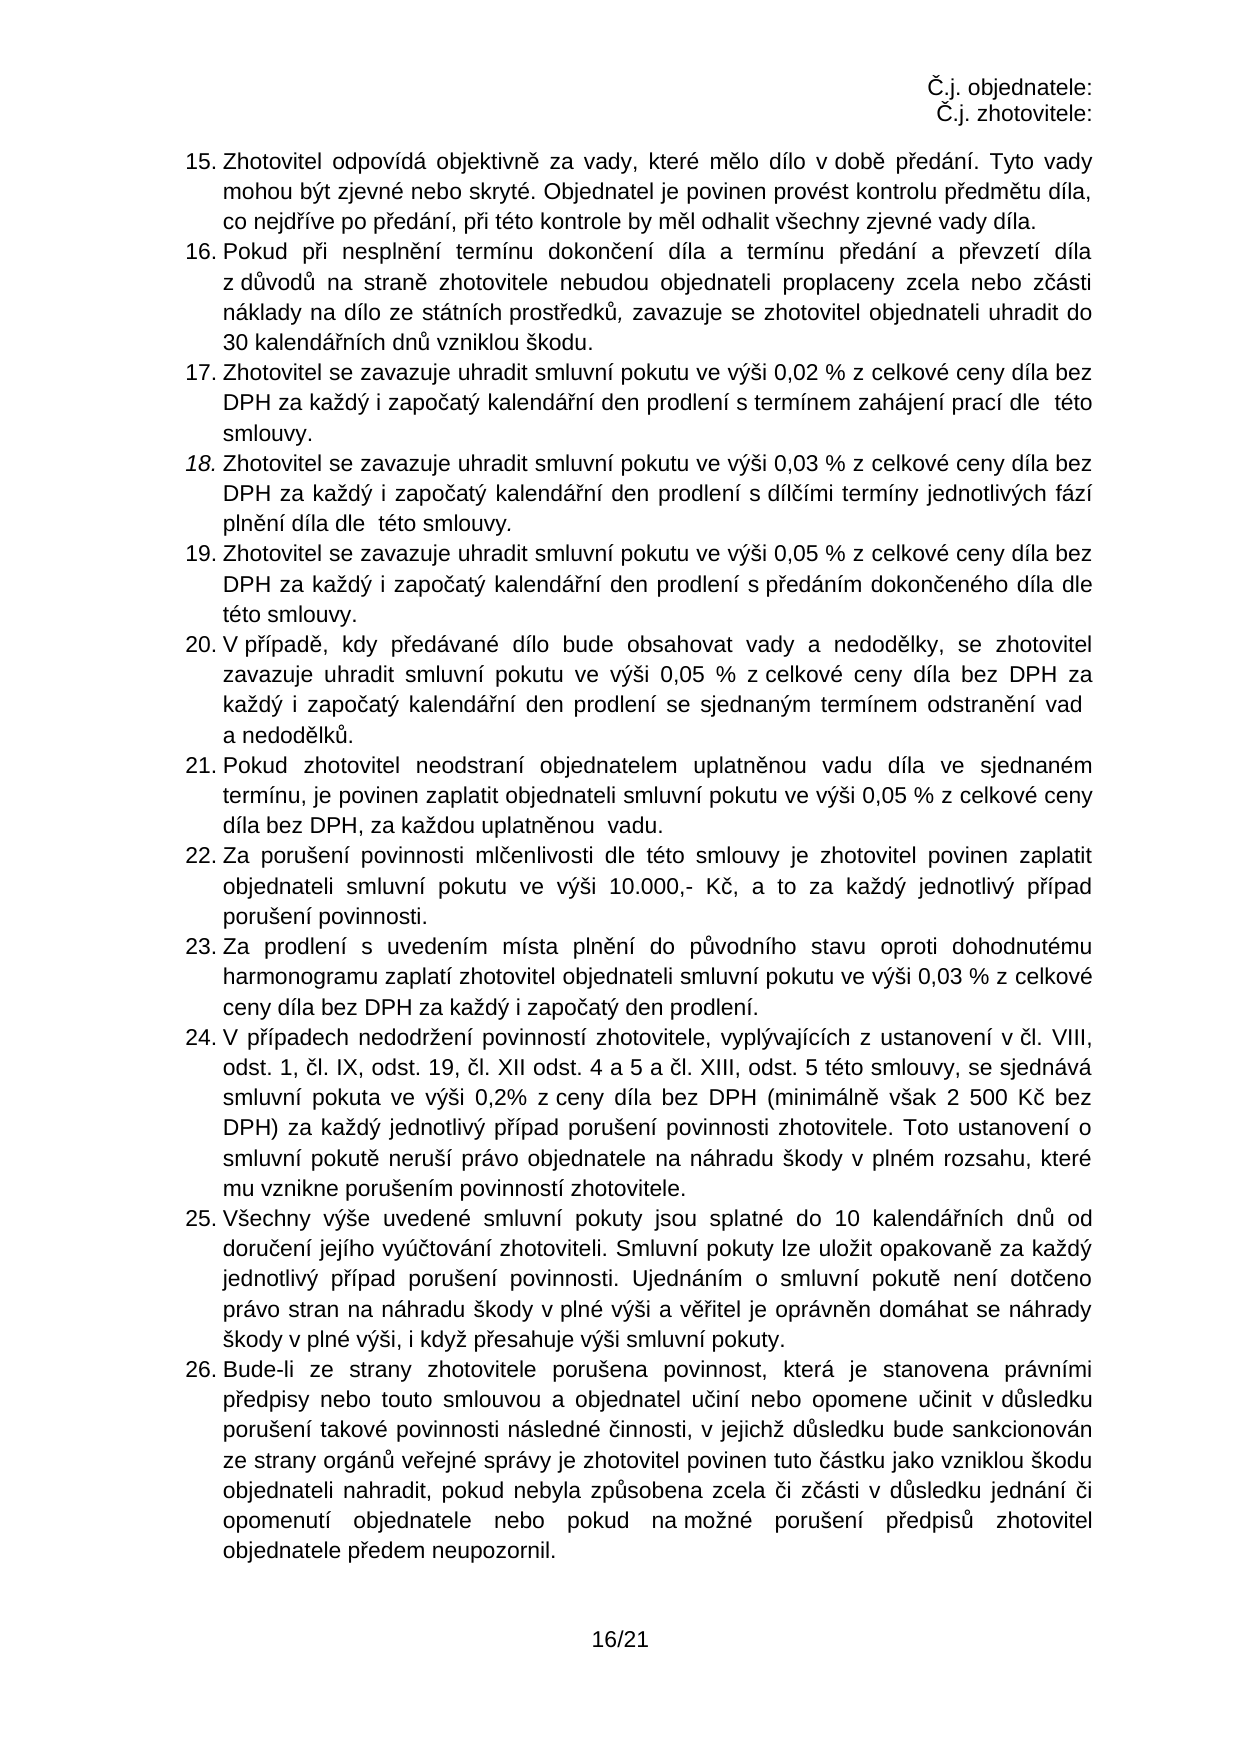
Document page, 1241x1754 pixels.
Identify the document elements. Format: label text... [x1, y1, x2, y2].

list Bude-li ze strany zhotovitele porušena povinnost, která je stanovena právními předpisy nebo touto smlouvou a objednatel učiní nebo opomene učinit v důsledku porušení takové povinnosti následné činnosti, v jejichž důsledku bude sankcionován ze strany orgánů veřejné správy je zhotovitel povinen tuto částku jako vzniklou škodu objednateli nahradit, pokud nebyla způsobena zcela či zčásti v důsledku jednání či opomenutí objednatele nebo pokud na možné porušení předpisů zhotovitel objednatele předem neupozornil. [185, 1356, 1093, 1563]
list Za porušení povinnosti mlčenlivosti dle této smlouvy je zhotovitel povinen zaplatit objednateli smluvní pokutu ve výši 10.000,- Kč, a to za každý jednotlivý případ porušení povinnosti. [185, 842, 1093, 929]
list Pokud zhotovitel neodstraní objednatelem uplatněnou vadu díla ve sjednaném termínu, je povinen zaplatit objednateli smluvní pokutu ve výši 0,05 % z celkové ceny díla bez DPH, za každou uplatněnou vadu. [185, 752, 1093, 838]
list Pokud při nesplnění termínu dokončení díla a termínu předání a převzetí díla z důvodů na straně zhotovitele nebudou objednateli proplaceny zcela nebo zčásti náklady na dílo ze státních prostředků, zavazuje se zhotovitel objednateli uhradit do 30 kalendářních dnů vzniklou škodu. [185, 238, 1093, 355]
list V případě, kdy předávané dílo bude obsahovat vady a nedodělky, se zhotovitel zavazuje uhradit smluvní pokutu ve výši 0,05 % z celkové ceny díla bez DPH za každý i započatý kalendářní den prodlení se sjednaným termínem odstranění vad a nedodělků. [185, 631, 1093, 748]
list Zhotovitel se zavazuje uhradit smluvní pokutu ve výši 0,03 % z celkové ceny díla bez DPH za každý i započatý kalendářní den prodlení s dílčími termíny jednotlivých fází plnění díla dle této smlouvy. [185, 450, 1093, 536]
list Zhotovitel odpovídá objektivně za vady, které mělo dílo v době předání. Tyto vady mohou být zjevné nebo skryté. Objednatel je povinen provést kontrolu předmětu díla, co nejdříve po předání, při této kontrole by měl odhalit všechny zjevné vady díla. [185, 148, 1093, 234]
list Všechny výše uvedené smluvní pokuty jsou splatné do 10 kalendářních dnů od doručení jejího vyúčtování zhotoviteli. Smluvní pokuty lze uložit opakovaně za každý jednotlivý případ porušení povinnosti. Ujednáním o smluvní pokutě není dotčeno právo stran na náhradu škody v plné výši a věřitel je oprávněn domáhat se náhrady škody v plné výši, i když přesahuje výši smluvní pokuty. [185, 1205, 1093, 1352]
list Za prodlení s uvedením místa plnění do původního stavu oproti dohodnutému harmonogramu zaplatí zhotovitel objednateli smluvní pokutu ve výši 0,03 % z celkové ceny díla bez DPH za každý i započatý den prodlení. [185, 933, 1093, 1020]
list Zhotovitel se zavazuje uhradit smluvní pokutu ve výši 0,05 % z celkové ceny díla bez DPH za každý i započatý kalendářní den prodlení s předáním dokončeného díla dle této smlouvy. [185, 540, 1093, 627]
list Zhotovitel se zavazuje uhradit smluvní pokutu ve výši 0,02 % z celkové ceny díla bez DPH za každý i započatý kalendářní den prodlení s termínem zahájení prací dle této smlouvy. [185, 359, 1093, 446]
list V případech nedodržení povinností zhotovitele, vyplývajících z ustanovení v čl. VIII, odst. 1, čl. IX, odst. 19, čl. XII odst. 4 a 5 a čl. XIII, odst. 5 této smlouvy, se sjednává smluvní pokuta ve výši 0,2% z ceny díla bez DPH (minimálně však 2 500 Kč bez DPH) za každý jednotlivý případ porušení povinnosti zhotovitele. Toto ustanovení o smluvní pokutě neruší právo objednatele na náhradu škody v plném rozsahu, které mu vznikne porušením povinností zhotovitele. [185, 1024, 1093, 1201]
